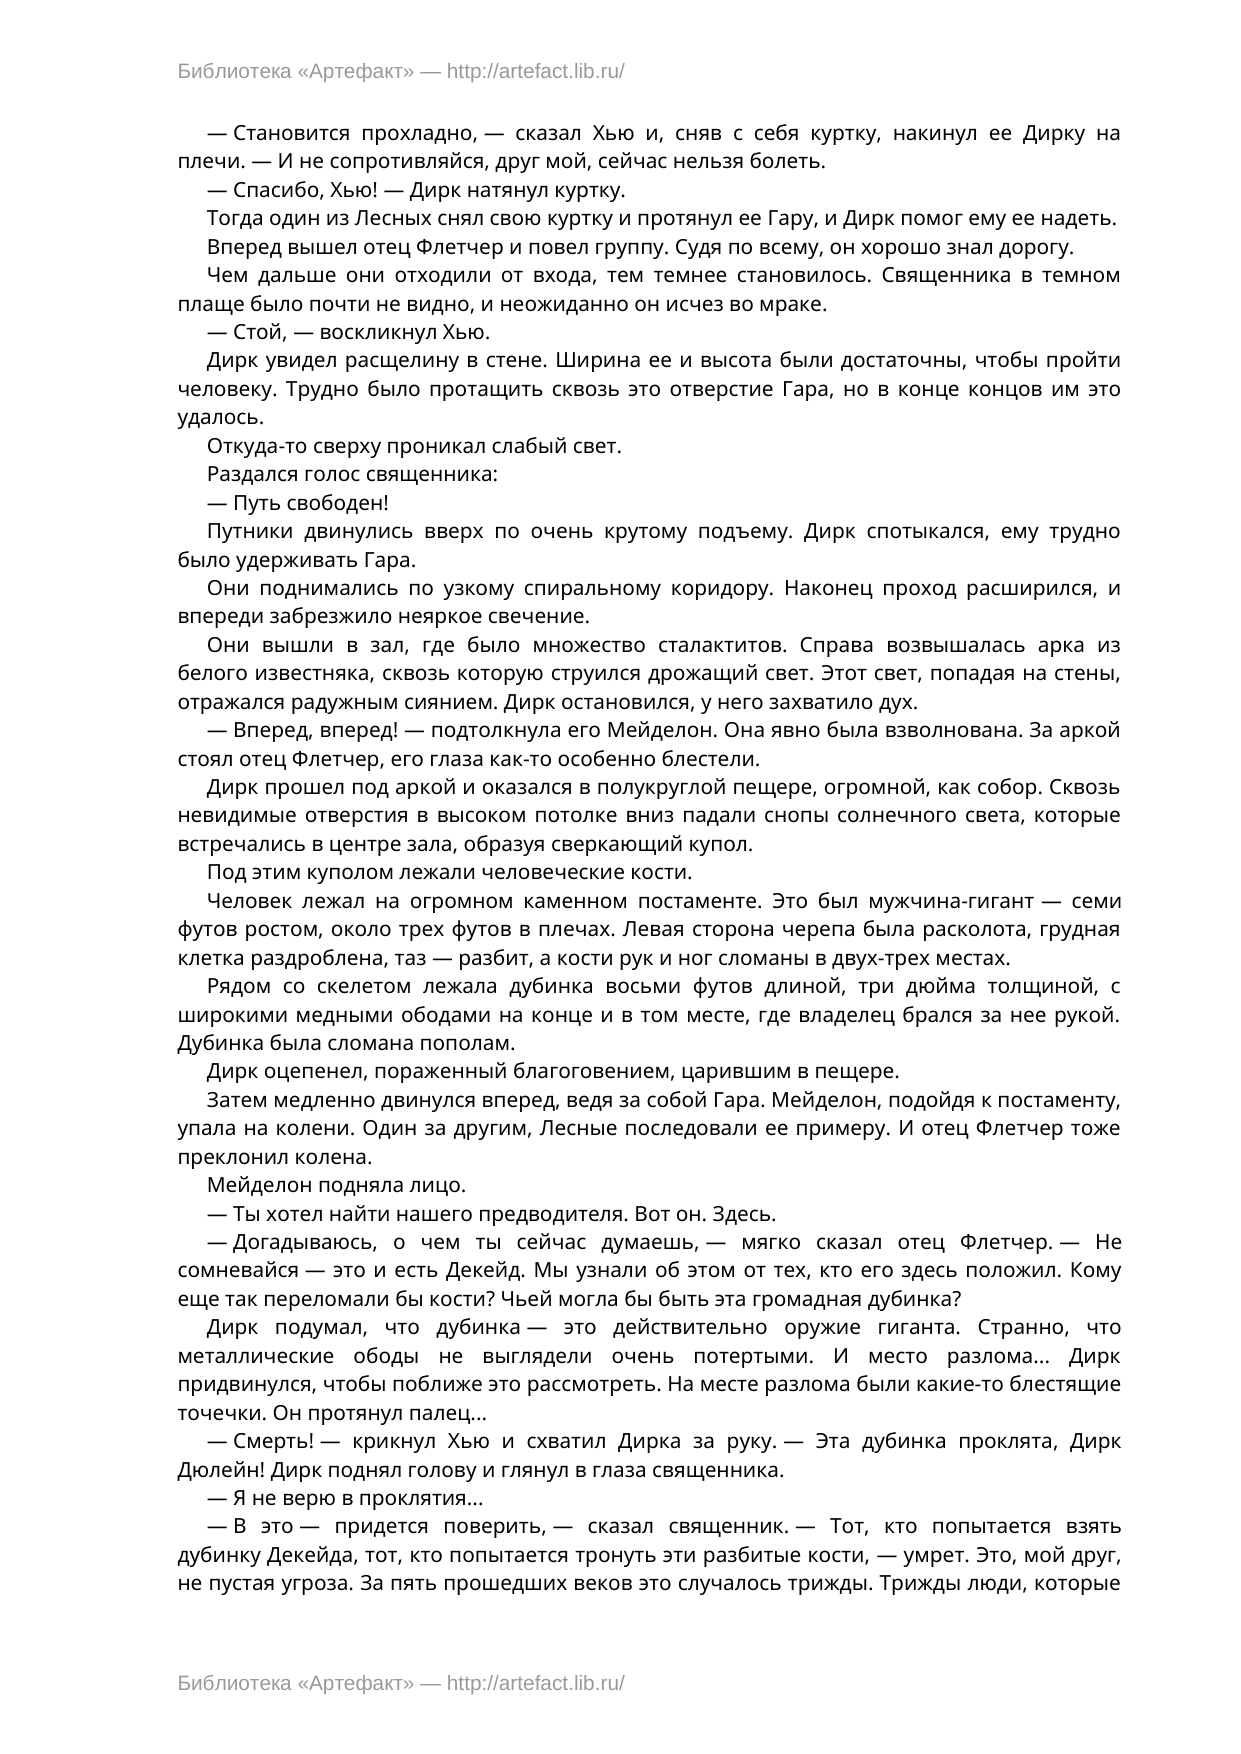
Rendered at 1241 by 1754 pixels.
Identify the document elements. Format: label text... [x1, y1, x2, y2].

text Дирк прошел под аркой и оказался в полукруглой пещере, огромной, как собор. Сквозь невидимые отверстия в высоком потолке вниз падали снопы солнечного света, которые встречались в центре зала, образуя сверкающий купол. [177, 772, 1122, 857]
text Дирк оцепенел, пораженный благоговением, царившим в пещере. [177, 1057, 1122, 1085]
text Рядом со скелетом лежала дубинка восьми футов длиной, три дюйма толщиной, с широкими медными ободами на конце и в том месте, где владелец брался за нее рукой. Дубинка была сломана пополам. [177, 971, 1122, 1057]
text — Догадываюсь, о чем ты сейчас думаешь, — мягко сказал отец Флетчер. — Не сомневайся — это и есть Декейд. Мы узнали об этом от тех, кто его здесь положил. Кому еще так переломали бы кости? Чьей могла бы быть эта громадная дубинка? [177, 1227, 1122, 1312]
text Раздался голос священника: [177, 459, 1122, 488]
text Откуда-то сверху проникал слабый свет. [177, 431, 1122, 459]
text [177, 1512, 1122, 1597]
text Путники двинулись вверх по очень крутому подъему. Дирк спотыкался, ему трудно было удерживать Гара. [177, 516, 1122, 573]
text Дирк подумал, что дубинка — это действительно оружие гиганта. Странно, что металлические ободы не выглядели очень потертыми. И место разлома... Дирк придвинулся, чтобы поближе это рассмотреть. На месте разлома были какие-то блестящие точечки. Он протянул палец... [177, 1312, 1122, 1426]
text Вперед вышел отец Флетчер и повел группу. Судя по всему, он хорошо знал дорогу. [177, 232, 1122, 260]
text Чем дальше они отходили от входа, тем темнее становилось. Священника в темном плаще было почти не видно, и неожиданно он исчез во мраке. [177, 260, 1122, 317]
text — Стой, — воскликнул Хью. [177, 317, 1122, 346]
text Они вышли в зал, где было множество сталактитов. Справа возвышалась арка из белого известняка, сквозь которую струился дрожащий свет. Этот свет, попадая на стены, отражался радужным сиянием. Дирк остановился, у него захватило дух. [177, 630, 1122, 715]
text — Ты хотел найти нашего предводителя. Вот он. Здесь. [177, 1199, 1122, 1227]
text — Вперед, вперед! — подтолкнула его Мейделон. Она явно была взволнована. За аркой стоял отец Флетчер, его глаза как-то особенно блестели. [177, 715, 1122, 772]
text Дирк увидел расщелину в стене. Ширина ее и высота были достаточны, чтобы пройти человеку. Трудно было протащить сквозь это отверстие Гара, но в конце концов им это удалось. [177, 346, 1122, 431]
text Под этим куполом лежали человеческие кости. [177, 857, 1122, 886]
text Человек лежал на огромном каменном постаменте. Это был мужчина-гигант — семи футов ростом, около трех футов в плечах. Левая сторона черепа была расколота, грудная клетка раздроблена, таз — разбит, а кости рук и ног сломаны в двух-трех местах. [177, 886, 1122, 971]
text — Смерть! — крикнул Хью и схватил Дирка за руку. — Эта дубинка проклята, Дирк Дюлейн! Дирк поднял голову и глянул в глаза священника. [177, 1426, 1122, 1483]
text — Я не верю в проклятия... [177, 1483, 1122, 1512]
text Тогда один из Лесных снял свою куртку и протянул ее Гару, и Дирк помог ему ее надеть. [177, 203, 1122, 232]
text — Спасибо, Хью! — Дирк натянул куртку. [177, 175, 1122, 203]
text Они поднимались по узкому спиральному коридору. Наконец проход расширился, и впереди забрезжило неяркое свечение. [177, 573, 1122, 630]
text Мейделон подняла лицо. [177, 1170, 1122, 1199]
text — Путь свободен! [177, 488, 1122, 516]
text Затем медленно двинулся вперед, ведя за собой Гара. Мейделон, подойдя к постаменту, упала на колени. Один за другим, Лесные последовали ее примеру. И отец Флетчер тоже преклонил колена. [177, 1085, 1122, 1170]
text — Становится прохладно, — сказал Хью и, сняв с себя куртку, накинул ее Дирку на плечи. — И не сопротивляйся, друг мой, сейчас нельзя болеть. [177, 118, 1122, 175]
